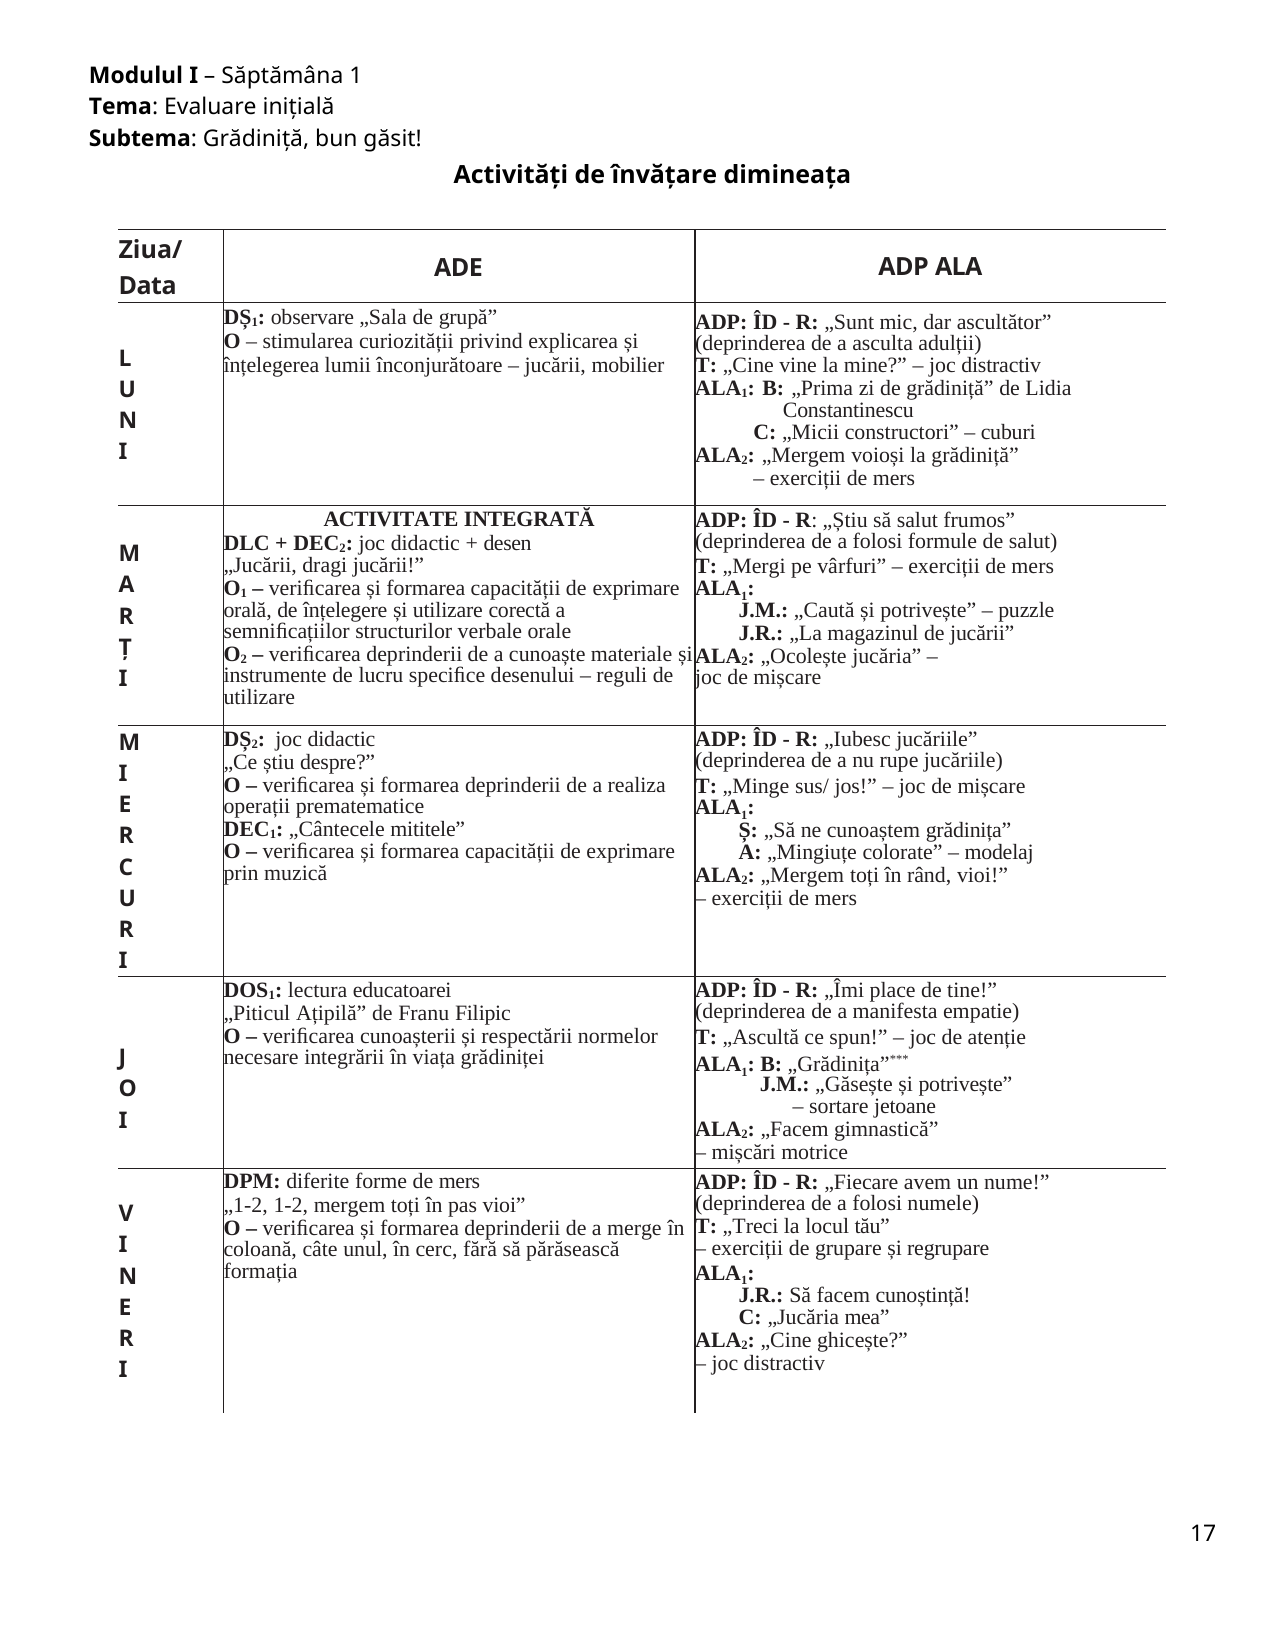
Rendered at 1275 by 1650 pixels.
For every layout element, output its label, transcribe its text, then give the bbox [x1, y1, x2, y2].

table_cell V I N E R I [118, 1169, 223, 1413]
table_header ADP ALA [696, 230, 1166, 302]
table_cell ADP: ÎD - R: „Fiecare avem un nume!” (deprinderea de a folosi numele) T: „Treci la locul tău” – exerciții de grupare și regrupare ALA1: J.R.: Să facem cunoștință! C: „Jucăria mea” ALA2: „Cine ghicește?” – joc distractiv [696, 1169, 1166, 1413]
table_cell DȘ2: joc didactic „Ce știu despre?” O – veriﬁcarea și formarea deprinderii de a realiza operații prematematice DEC1: „Cântecele mititele” O – veriﬁcarea și formarea capacității de exprimare prin muzică [224, 726, 694, 976]
table_header Ziua/ Data [118, 230, 223, 302]
table_cell ACTIVITATE INTEGRATĂ DLC + DEC2: joc didactic + desen „Jucării, dragi jucării!” O1 – veriﬁcarea și formarea capacității de exprimare orală, de înțelegere și utilizare corectă a semniﬁcațiilor structurilor verbale orale O2 – veriﬁcarea deprinderii de a cunoaște materiale și instrumente de lucru speciﬁce desenului – reguli de utilizare [224, 506, 694, 724]
table_cell DPM: diferite forme de mers „1-2, 1-2, mergem toți în pas vioi” O – veriﬁcarea și formarea deprinderii de a merge în coloană, câte unul, în cerc, fără să părăsească formația [224, 1169, 694, 1413]
table_header ADE [224, 230, 694, 302]
table_cell ADP: ÎD - R: „Sunt mic, dar ascultător” (deprinderea de a asculta adulții) T: „Cine vine la mine?” – joc distractiv ALA1: B: „Prima zi de grădiniță” de Lidia Constantinescu C: „Micii constructori” – cuburi ALA2: „Mergem voioși la grădiniță” – exerciții de mers [696, 303, 1166, 505]
text Tema: Evaluare inițială [89, 90, 1205, 122]
text Subtema: Grădiniță, bun găsit! [89, 122, 1205, 153]
table_cell M A R Ț I [118, 506, 223, 724]
table_cell DȘ1: observare „Sala de grupă” O – stimularea curiozității privind explicarea și înțelegerea lumii înconjurătoare – jucării, mobilier [224, 303, 694, 505]
text Modulul I – Săptămâna 1 [89, 59, 1205, 90]
table_cell M I E R C U R I [118, 726, 223, 976]
table_cell L U N I [118, 303, 223, 505]
table_cell ADP: ÎD - R: „Iubesc jucăriile” (deprinderea de a nu rupe jucăriile) T: „Minge sus/ jos!” – joc de mișcare ALA1: Ș: „Să ne cunoaștem grădinița” A: „Mingiuțe colorate” – modelaj ALA2: „Mergem toți în rând, vioi!” – exerciții de mers [696, 726, 1166, 976]
text Activități de învățare dimineața [89, 157, 1216, 191]
table_cell DOS1: lectura educatoarei „Piticul Ațipilă” de Franu Filipic O – veriﬁcarea cunoașterii și respectării normelor necesare integrării în viața grădiniței [224, 977, 694, 1167]
table_cell J O I [118, 977, 223, 1167]
table_cell ADP: ÎD - R: „Îmi place de tine!” (deprinderea de a manifesta empatie) T: „Ascultă ce spun!” – joc de atenție ALA1: B: „Grădinița”*** J.M.: „Găsește și potrivește” – sortare jetoane ALA2: „Facem gimnastică” – mișcări motrice [696, 977, 1166, 1167]
table_cell ADP: ÎD - R: „Știu să salut frumos” (deprinderea de a folosi formule de salut) T: „Mergi pe vârfuri” – exerciții de mers ALA1: J.M.: „Caută și potrivește” – puzzle J.R.: „La magazinul de jucării” ALA2: „Ocolește jucăria” – joc de mișcare [696, 506, 1166, 724]
